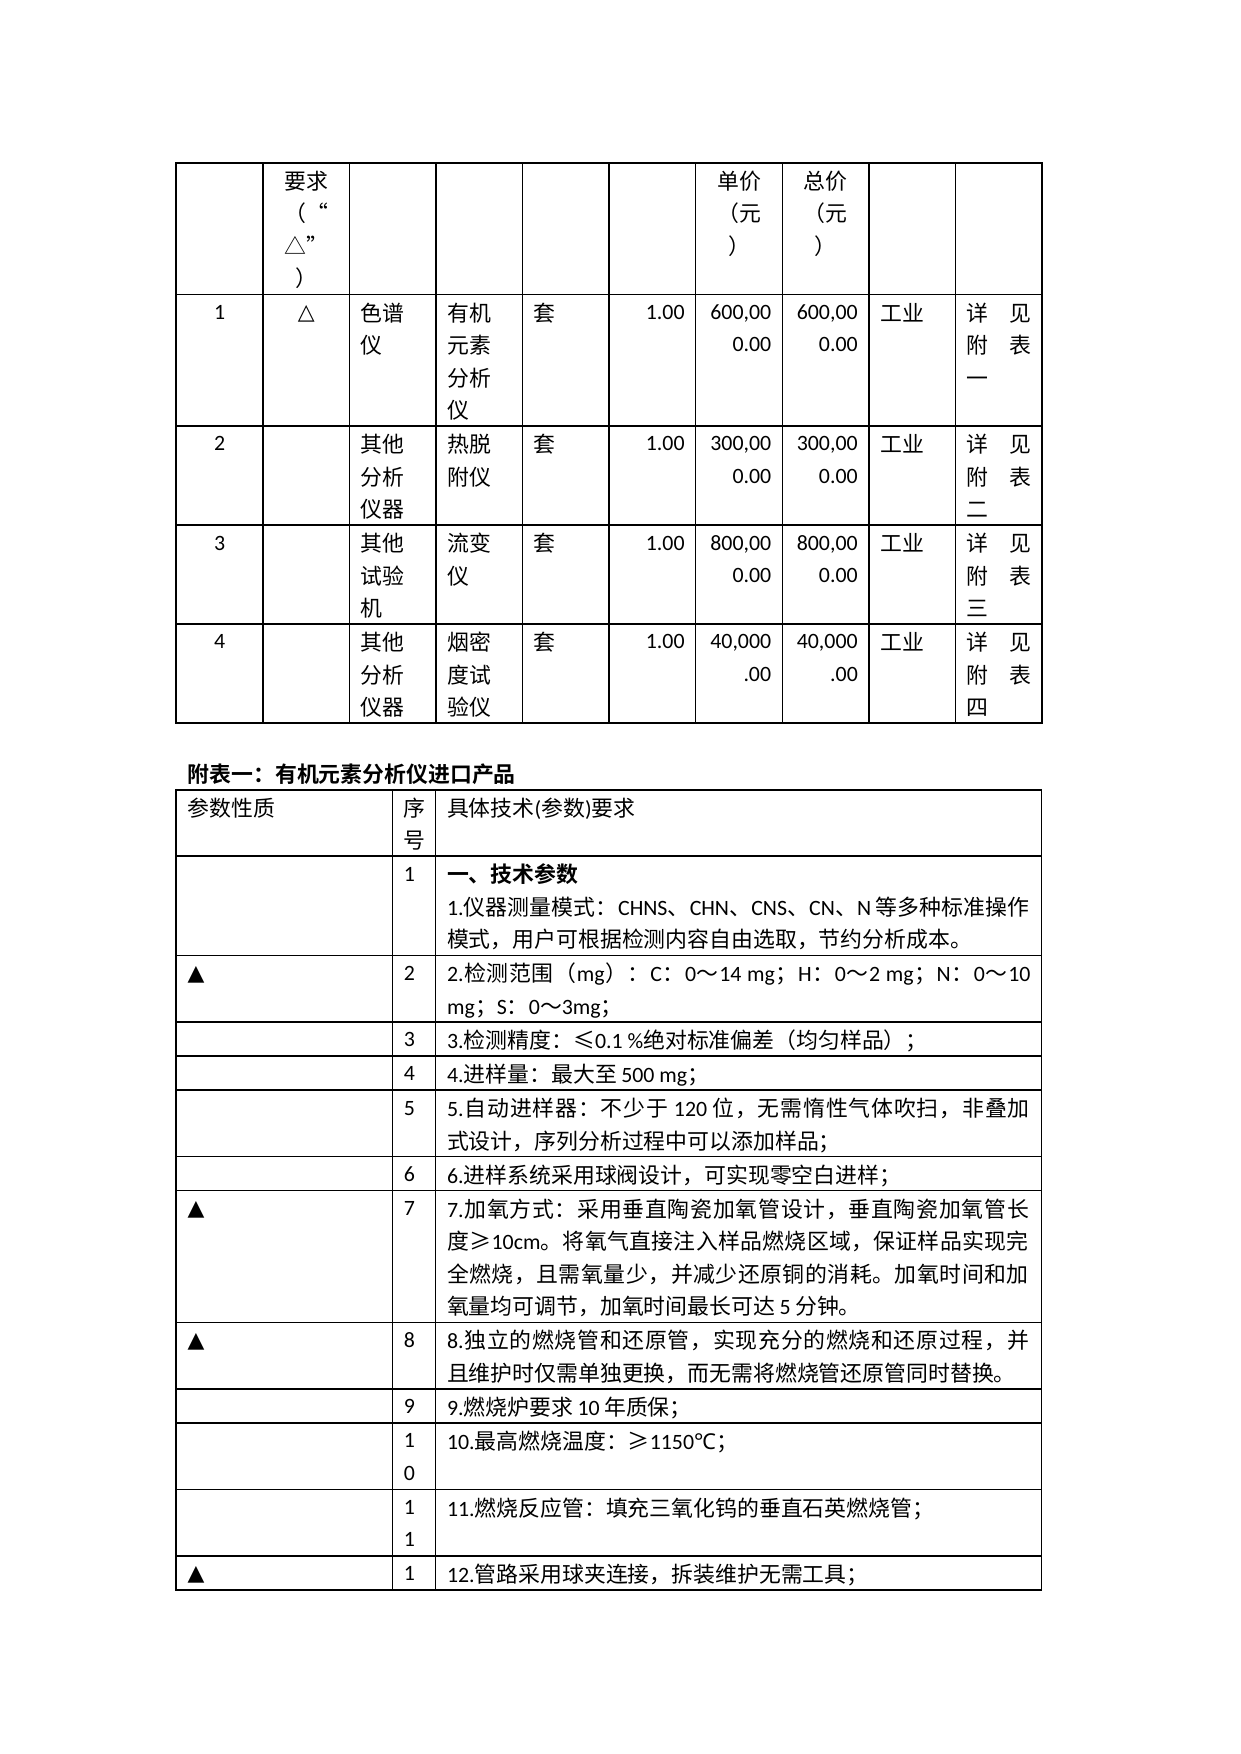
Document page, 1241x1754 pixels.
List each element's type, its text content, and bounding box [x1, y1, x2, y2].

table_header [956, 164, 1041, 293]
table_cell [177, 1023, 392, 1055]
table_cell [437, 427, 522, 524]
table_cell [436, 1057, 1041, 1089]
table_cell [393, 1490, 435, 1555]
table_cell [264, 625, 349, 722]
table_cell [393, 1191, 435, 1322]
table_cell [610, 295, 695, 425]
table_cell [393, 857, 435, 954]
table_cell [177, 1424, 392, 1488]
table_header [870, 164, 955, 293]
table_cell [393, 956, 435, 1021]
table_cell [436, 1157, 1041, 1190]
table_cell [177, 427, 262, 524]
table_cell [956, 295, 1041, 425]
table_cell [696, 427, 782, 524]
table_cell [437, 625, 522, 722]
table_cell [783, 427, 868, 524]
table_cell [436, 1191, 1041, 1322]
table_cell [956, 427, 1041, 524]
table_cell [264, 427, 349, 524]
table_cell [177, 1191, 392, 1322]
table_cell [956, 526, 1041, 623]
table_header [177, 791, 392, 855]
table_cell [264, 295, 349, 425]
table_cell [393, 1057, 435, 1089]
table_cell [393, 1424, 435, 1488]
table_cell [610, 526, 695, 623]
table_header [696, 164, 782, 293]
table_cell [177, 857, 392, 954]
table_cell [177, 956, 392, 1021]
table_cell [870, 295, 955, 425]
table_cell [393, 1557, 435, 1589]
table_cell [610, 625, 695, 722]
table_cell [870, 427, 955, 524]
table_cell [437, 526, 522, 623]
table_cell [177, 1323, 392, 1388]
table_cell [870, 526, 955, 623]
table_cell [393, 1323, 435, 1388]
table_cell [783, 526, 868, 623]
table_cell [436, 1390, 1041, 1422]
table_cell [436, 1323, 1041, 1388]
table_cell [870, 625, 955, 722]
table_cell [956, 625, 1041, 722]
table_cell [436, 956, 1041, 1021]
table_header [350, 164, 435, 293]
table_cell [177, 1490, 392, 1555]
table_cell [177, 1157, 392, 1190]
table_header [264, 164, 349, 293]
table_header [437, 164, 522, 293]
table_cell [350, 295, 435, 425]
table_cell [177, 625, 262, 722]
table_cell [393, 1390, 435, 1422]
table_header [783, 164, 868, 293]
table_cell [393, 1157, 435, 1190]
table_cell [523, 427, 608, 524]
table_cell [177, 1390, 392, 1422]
text 附表一：有机元素分析仪进口产品 [187, 756, 1053, 789]
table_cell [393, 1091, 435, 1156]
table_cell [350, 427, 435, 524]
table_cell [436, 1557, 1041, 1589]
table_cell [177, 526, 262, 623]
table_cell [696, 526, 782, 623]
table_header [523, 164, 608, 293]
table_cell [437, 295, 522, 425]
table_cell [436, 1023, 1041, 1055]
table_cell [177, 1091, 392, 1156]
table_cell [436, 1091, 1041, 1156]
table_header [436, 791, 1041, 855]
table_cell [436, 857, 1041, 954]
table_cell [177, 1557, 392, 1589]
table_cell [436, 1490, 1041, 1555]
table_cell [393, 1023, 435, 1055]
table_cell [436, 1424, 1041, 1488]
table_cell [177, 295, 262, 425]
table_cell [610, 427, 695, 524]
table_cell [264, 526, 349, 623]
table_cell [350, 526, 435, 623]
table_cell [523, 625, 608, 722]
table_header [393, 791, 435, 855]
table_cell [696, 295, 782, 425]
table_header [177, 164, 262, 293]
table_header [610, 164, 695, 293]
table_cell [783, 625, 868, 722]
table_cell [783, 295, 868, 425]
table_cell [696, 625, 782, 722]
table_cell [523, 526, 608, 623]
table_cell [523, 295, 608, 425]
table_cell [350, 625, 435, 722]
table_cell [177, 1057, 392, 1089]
